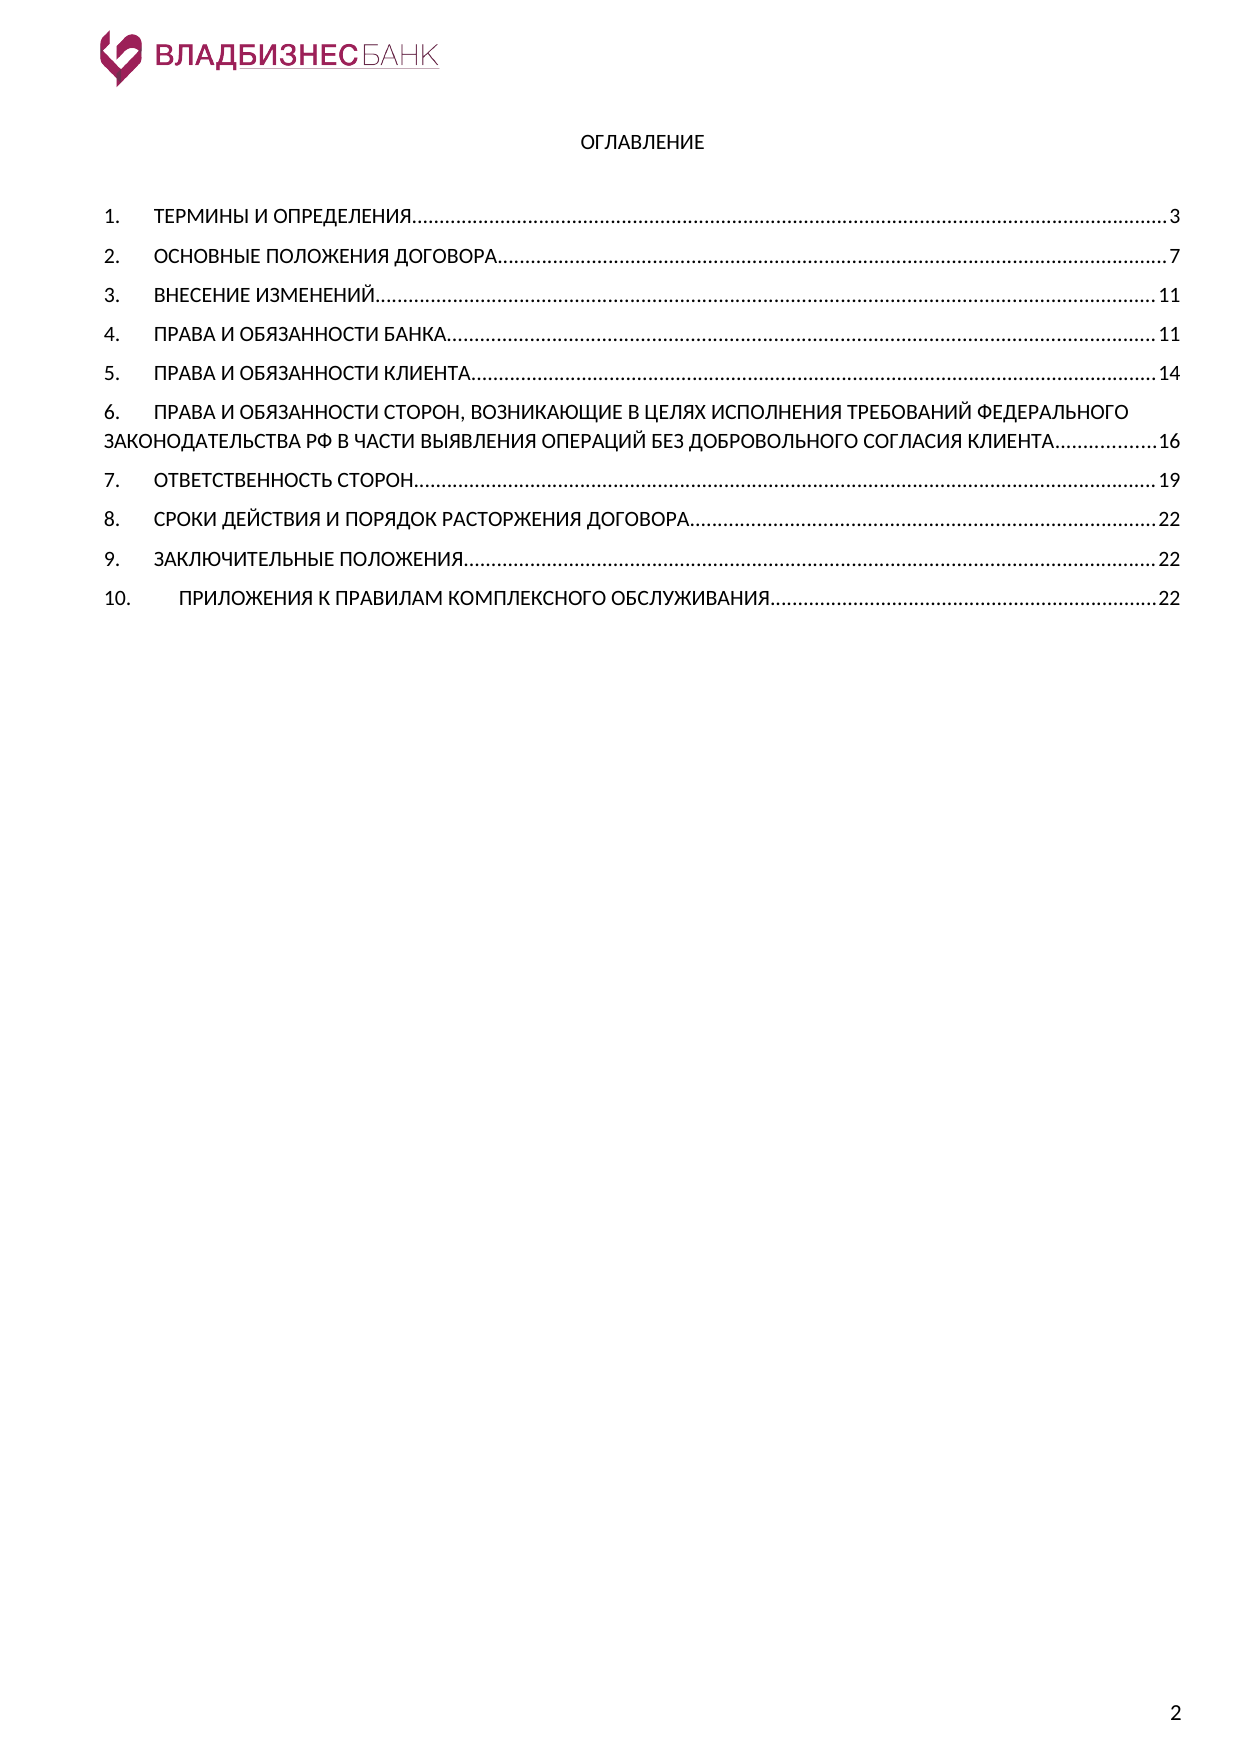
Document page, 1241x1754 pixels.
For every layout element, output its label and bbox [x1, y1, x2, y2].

picture [59, 29, 480, 89]
